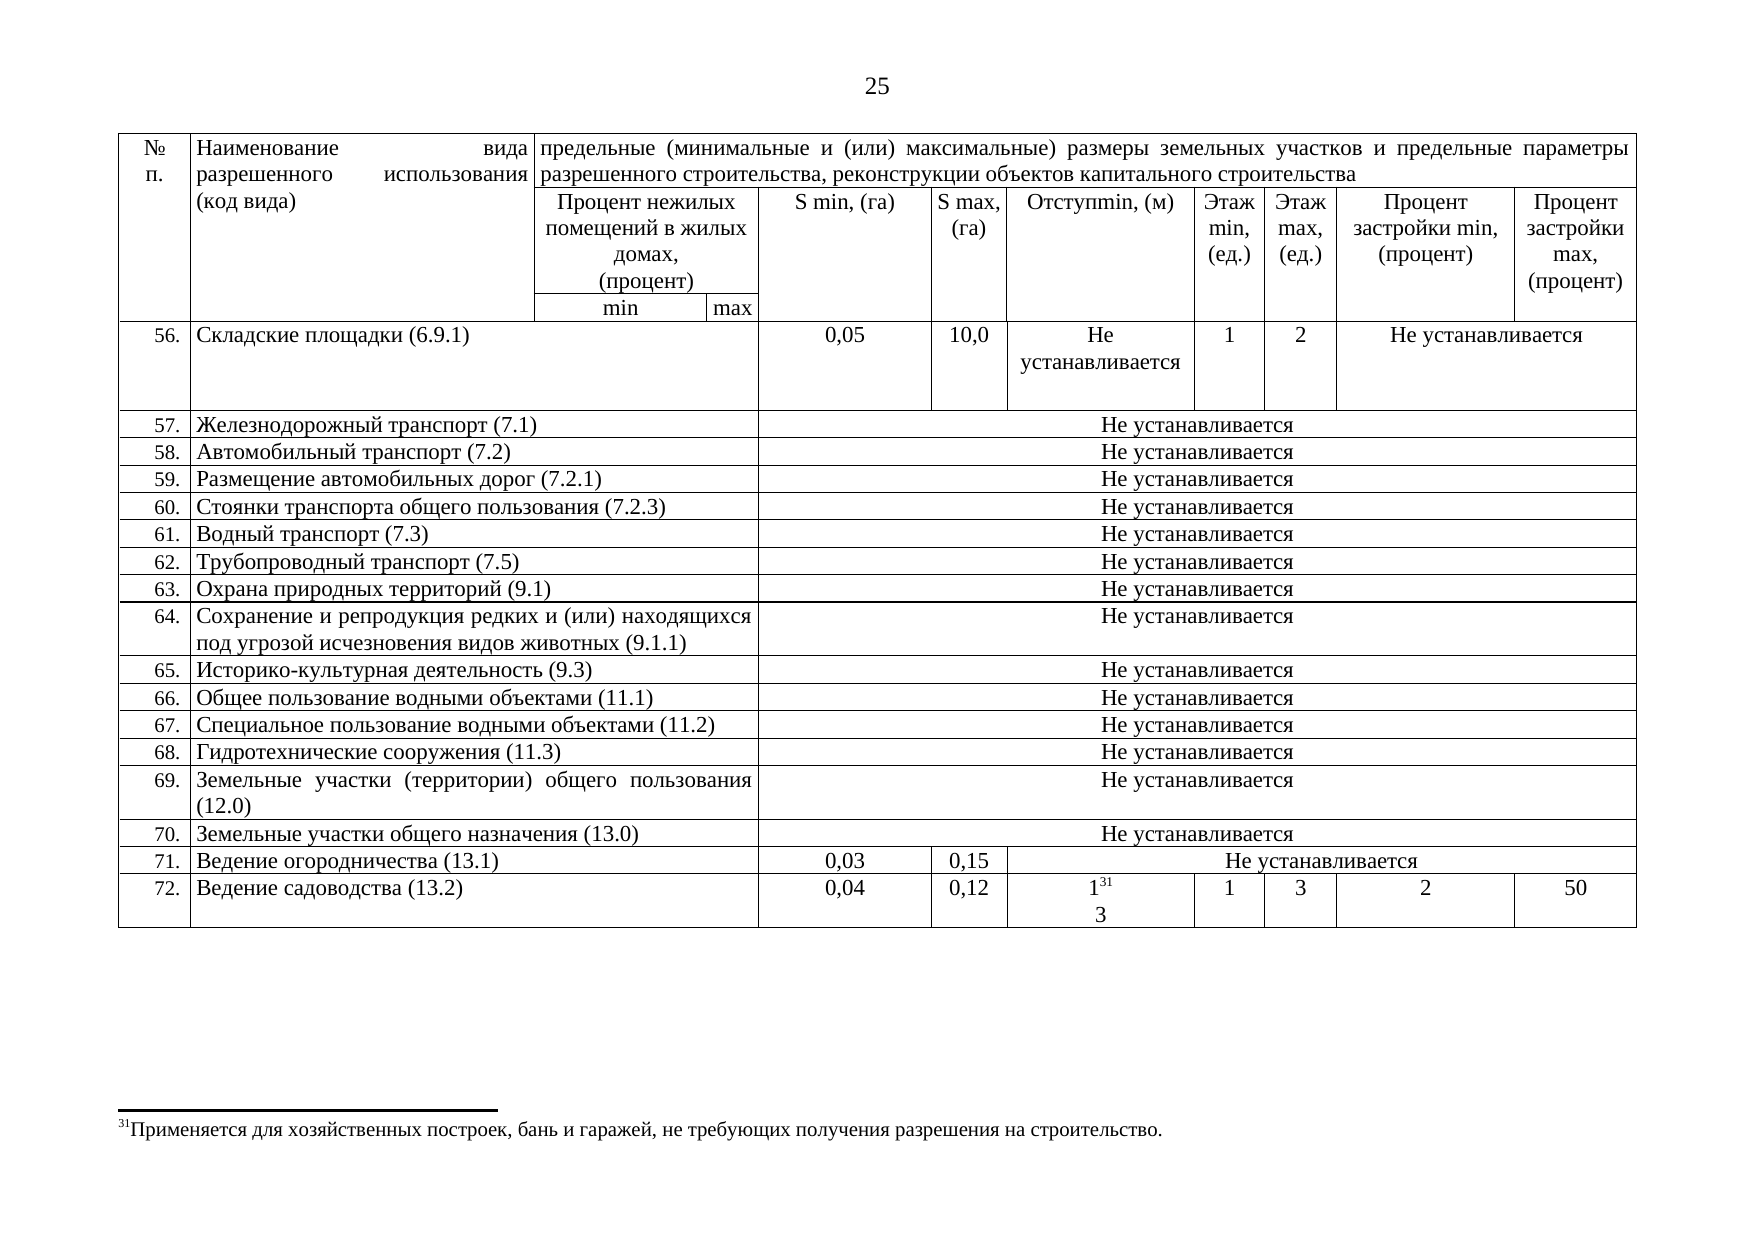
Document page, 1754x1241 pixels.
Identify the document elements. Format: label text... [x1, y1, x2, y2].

table_cell [119, 711, 190, 737]
table_cell [119, 684, 190, 710]
table_cell Не устанавливается [1337, 322, 1636, 410]
table_cell [119, 874, 190, 927]
table_cell Стоянки транспорта общего пользования (7.2.3) [191, 493, 758, 519]
table_cell Ведение огородничества (13.1) [191, 847, 758, 873]
table_cell 2 [1265, 322, 1336, 410]
table_cell Общее пользование водными объектами (11.1) [191, 684, 758, 710]
table_cell Не устанавливается [759, 711, 1636, 737]
table_cell S min, (га) [759, 188, 931, 321]
table_cell [119, 739, 190, 765]
table_cell 0,05 [759, 322, 931, 410]
table_cell Не устанавливается [1008, 322, 1194, 410]
table_cell Земельные участки общего назначения (13.0) [191, 820, 758, 846]
table_cell 2 [1337, 874, 1514, 927]
table_cell Не устанавливается [759, 656, 1636, 683]
table_cell Не устанавливается [759, 575, 1636, 601]
table_cell [119, 575, 190, 601]
table_cell Земельные участки (территории) общего пользования (12.0) [191, 766, 758, 818]
table_cell [119, 322, 190, 410]
table_cell [119, 602, 190, 655]
table_cell [119, 820, 190, 846]
table_cell Не устанавливается [759, 766, 1636, 818]
table_cell Ведение садоводства (13.2) [191, 874, 758, 927]
table_cell Этаж max, (ед.) [1265, 188, 1336, 321]
table_cell Процент нежилых помещений в жилых домах, (процент) [535, 188, 758, 293]
table_cell Не устанавливается [759, 820, 1636, 846]
table_cell 10,0 [932, 322, 1007, 410]
table_cell 3 [1265, 874, 1336, 927]
table_cell Историко-культурная деятельность (9.3) [191, 656, 758, 683]
table_cell S max, (га) [932, 188, 1006, 321]
table_header предельные (минимальные и (или) максимальные) размеры земельных участков и предельные параметры разрешенного строительства, реконструкции объектов капитального строительства [535, 134, 1636, 187]
table_cell Не устанавливается [759, 603, 1636, 655]
table_cell [119, 411, 190, 437]
table_cell Этаж min, (ед.) [1195, 188, 1264, 321]
table_cell Не устанавливается [759, 411, 1636, 437]
table_cell Специальное пользование водными объектами (11.2) [191, 711, 758, 737]
table_cell Охрана природных территорий (9.1) [191, 575, 758, 601]
table_cell [119, 847, 190, 873]
table_cell [119, 548, 190, 574]
table_cell 0,12 [932, 874, 1007, 927]
table_cell min [535, 294, 706, 321]
table_cell Размещение автомобильных дорог (7.2.1) [191, 466, 758, 492]
table_cell Не устанавливается [759, 548, 1636, 574]
table_cell 0,04 [759, 874, 931, 927]
table_cell [119, 493, 190, 519]
table_cell [119, 656, 190, 683]
table_cell Сохранение и репродукция редких и (или) находящихся под угрозой исчезновения видов животных (9.1.1) [191, 603, 758, 655]
table_cell Трубопроводный транспорт (7.5) [191, 548, 758, 574]
table_cell Не устанавливается [759, 520, 1636, 547]
table_cell 1 3 [1008, 874, 1194, 927]
table_cell Водный транспорт (7.3) [191, 520, 758, 547]
table_cell 50 [1515, 874, 1636, 927]
table_cell [119, 766, 190, 818]
table_cell Не устанавливается [759, 493, 1636, 519]
table_cell Автомобильный транспорт (7.2) [191, 438, 758, 464]
table_cell Не устанавливается [759, 466, 1636, 492]
table_cell [119, 438, 190, 464]
table_cell [119, 520, 190, 547]
table_cell 0,15 [932, 847, 1007, 873]
table_cell Не устанавливается [759, 739, 1636, 765]
table_cell 1 [1195, 322, 1264, 410]
table_cell Не устанавливается [759, 438, 1636, 464]
table_cell Процент застройки max, (процент) [1515, 188, 1636, 321]
table_cell Гидротехнические сооружения (11.3) [191, 739, 758, 765]
table_header № п. [119, 134, 190, 321]
table_cell 0,03 [759, 847, 931, 873]
table_cell Не устанавливается [759, 684, 1636, 710]
table_cell Железнодорожный транспорт (7.1) [191, 411, 758, 437]
table_cell Не устанавливается [1008, 847, 1636, 873]
table_cell [119, 466, 190, 492]
table_cell Складские площадки (6.9.1) [191, 322, 758, 410]
table_cell Процент застройки min, (процент) [1337, 188, 1514, 321]
table_cell max [707, 294, 758, 321]
table_cell Отступmin, (м) [1007, 188, 1194, 321]
table_header Наименование вида разрешенного использования (код вида) [191, 134, 534, 321]
table_cell 1 [1195, 874, 1264, 927]
